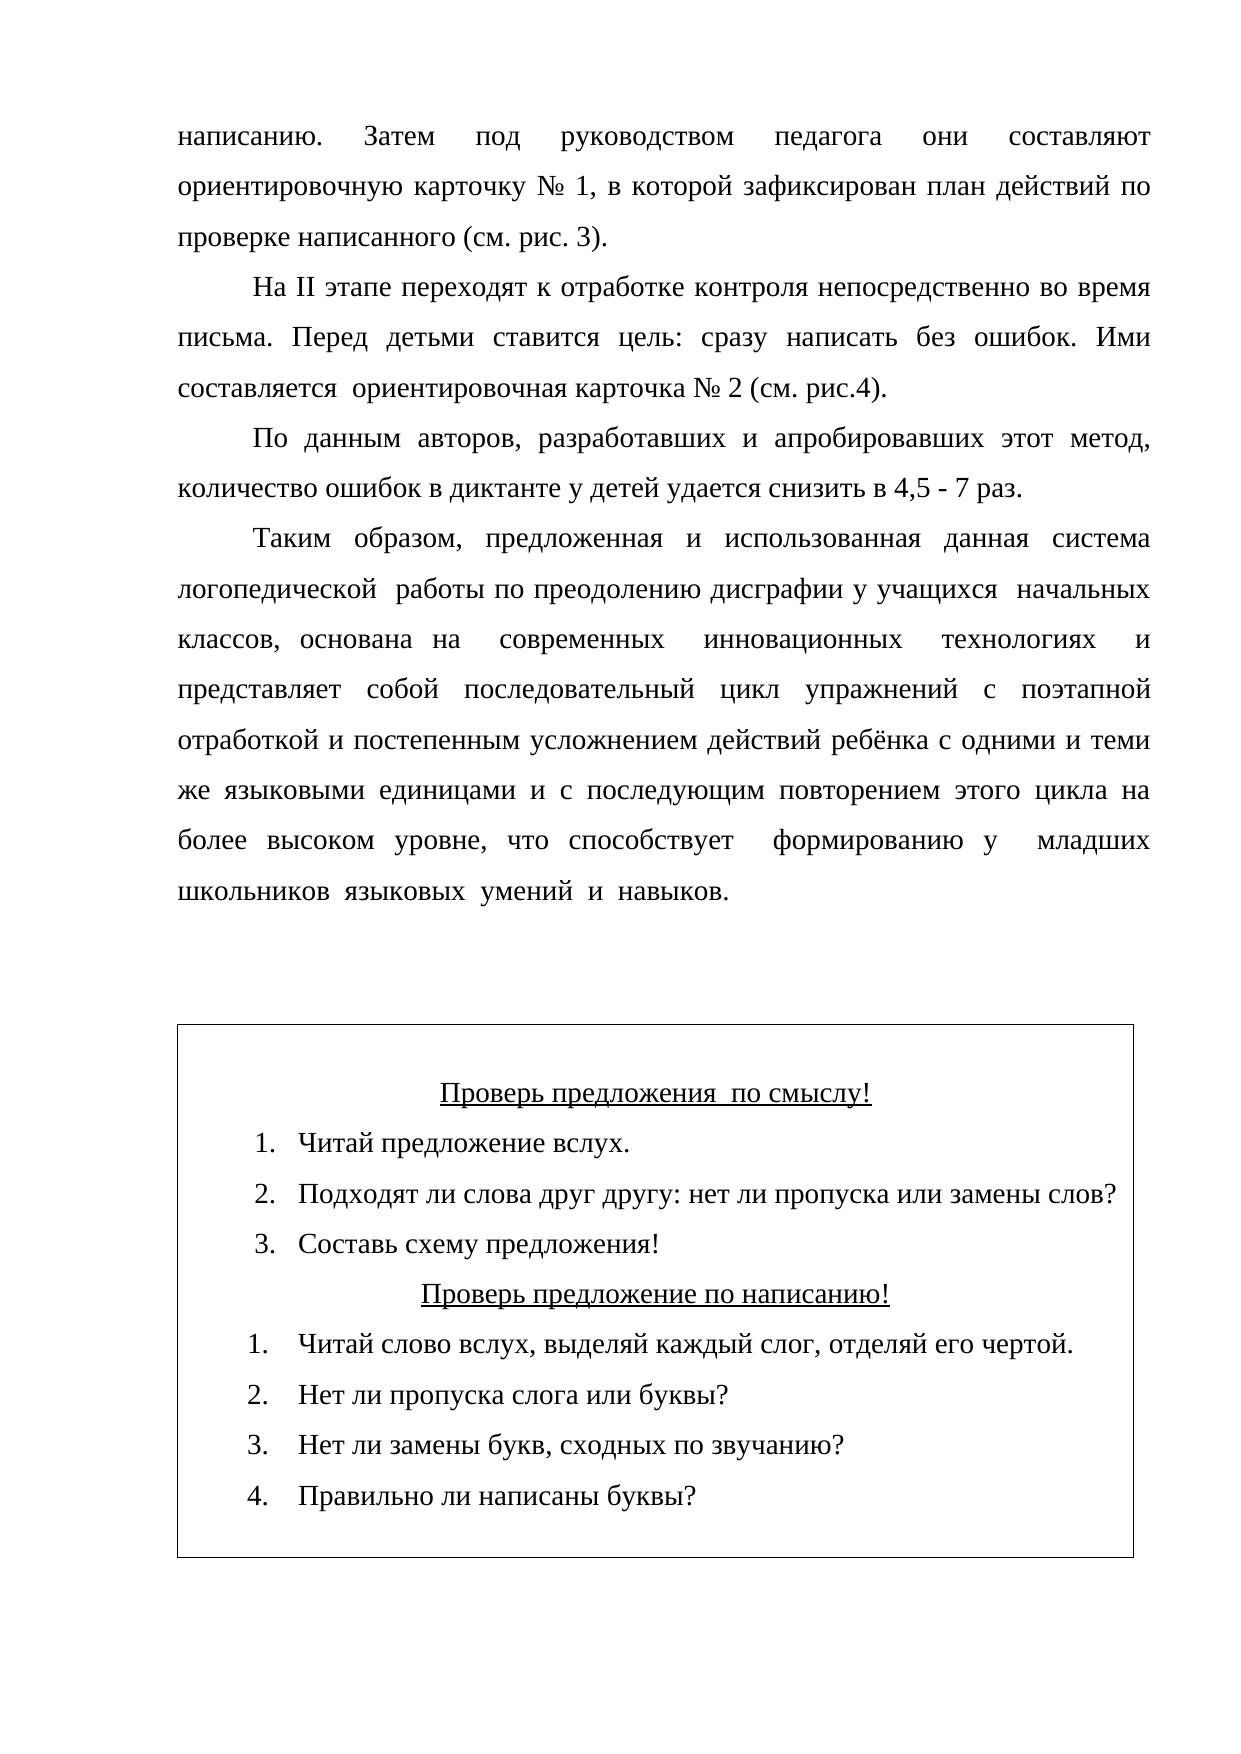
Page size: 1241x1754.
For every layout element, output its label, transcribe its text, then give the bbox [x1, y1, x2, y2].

text Таким образом, предложенная и использованная данная система логопедической работы по преодолению дисграфии у учащихся начальных классов, основана на современных инновационных технологиях и представляет собой последовательный цикл упражнений с поэтапной отработкой и постепенным усложнением действий ребёнка с одними и теми же языковыми единицами и с последующим повторением этого цикла на более высоком уровне, что способствует формированию у младших школьников языковых умений и навыков. [177, 521, 1152, 906]
table_header Проверь предложения по смыслу! 1. Читай предложение вслух. 2. Подходят ли слова друг другу: нет ли пропуска или замены слов? 3. Составь схему предложения! Проверь предложение по написанию! 1. Читай слово вслух, выделяй каждый слог, отделяй его чертой. 2. Нет ли пропуска слога или буквы? 3. Нет ли замены букв, сходных по звучанию? 4. Правильно ли написаны буквы? [178, 1025, 1133, 1557]
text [177, 118, 1152, 252]
text По данным авторов, разработавших и апробировавших этот метод, количество ошибок в диктанте у детей удается снизить в 4,5 - 7 раз. [177, 420, 1152, 504]
text На II этапе переходят к отработке контроля непосредственно во время письма. Перед детьми ставится цель: сразу написать без ошибок. Ими составляется ориентировочная карточка № 2 (см. рис.4). [177, 269, 1152, 403]
